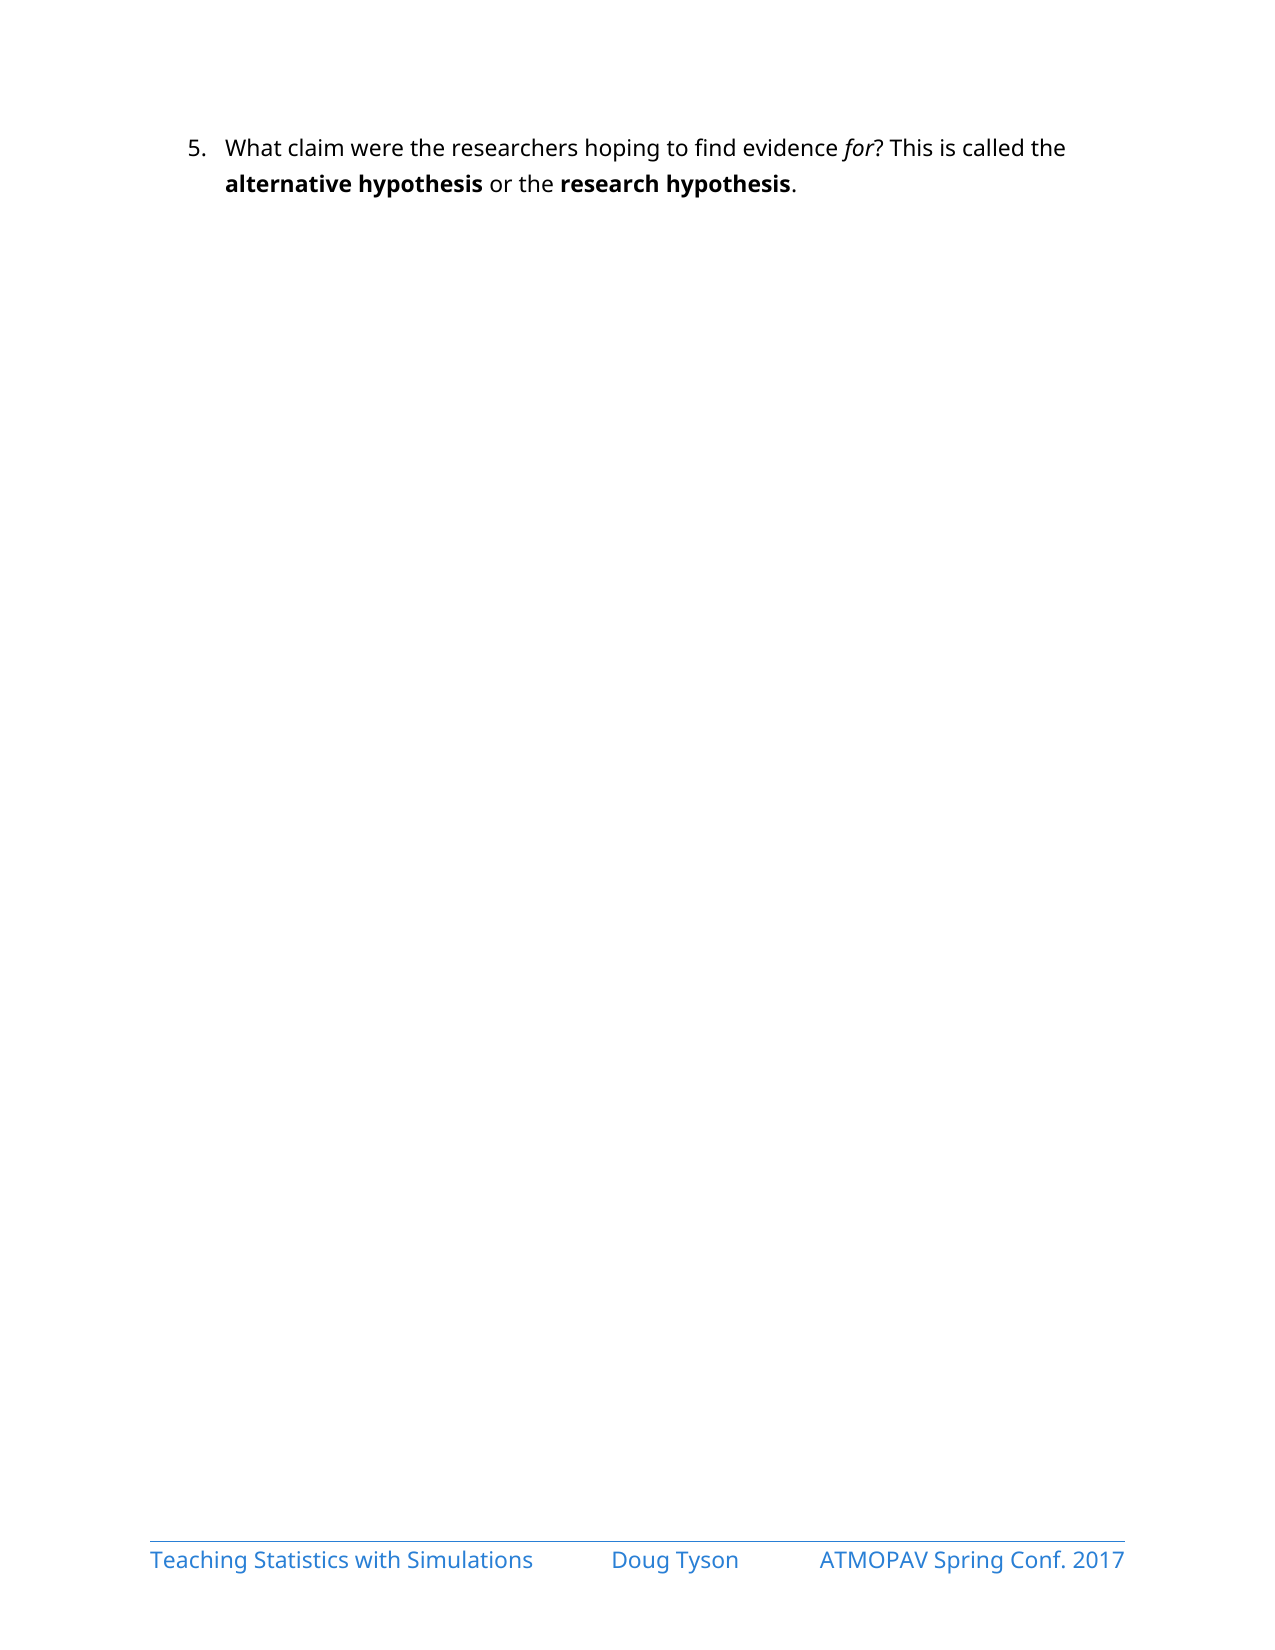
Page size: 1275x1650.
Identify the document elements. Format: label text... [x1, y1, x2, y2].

list What claim were the researchers hoping to find evidence for? This is called the alternative hypothesis or the research hypothesis. [187, 132, 1125, 199]
